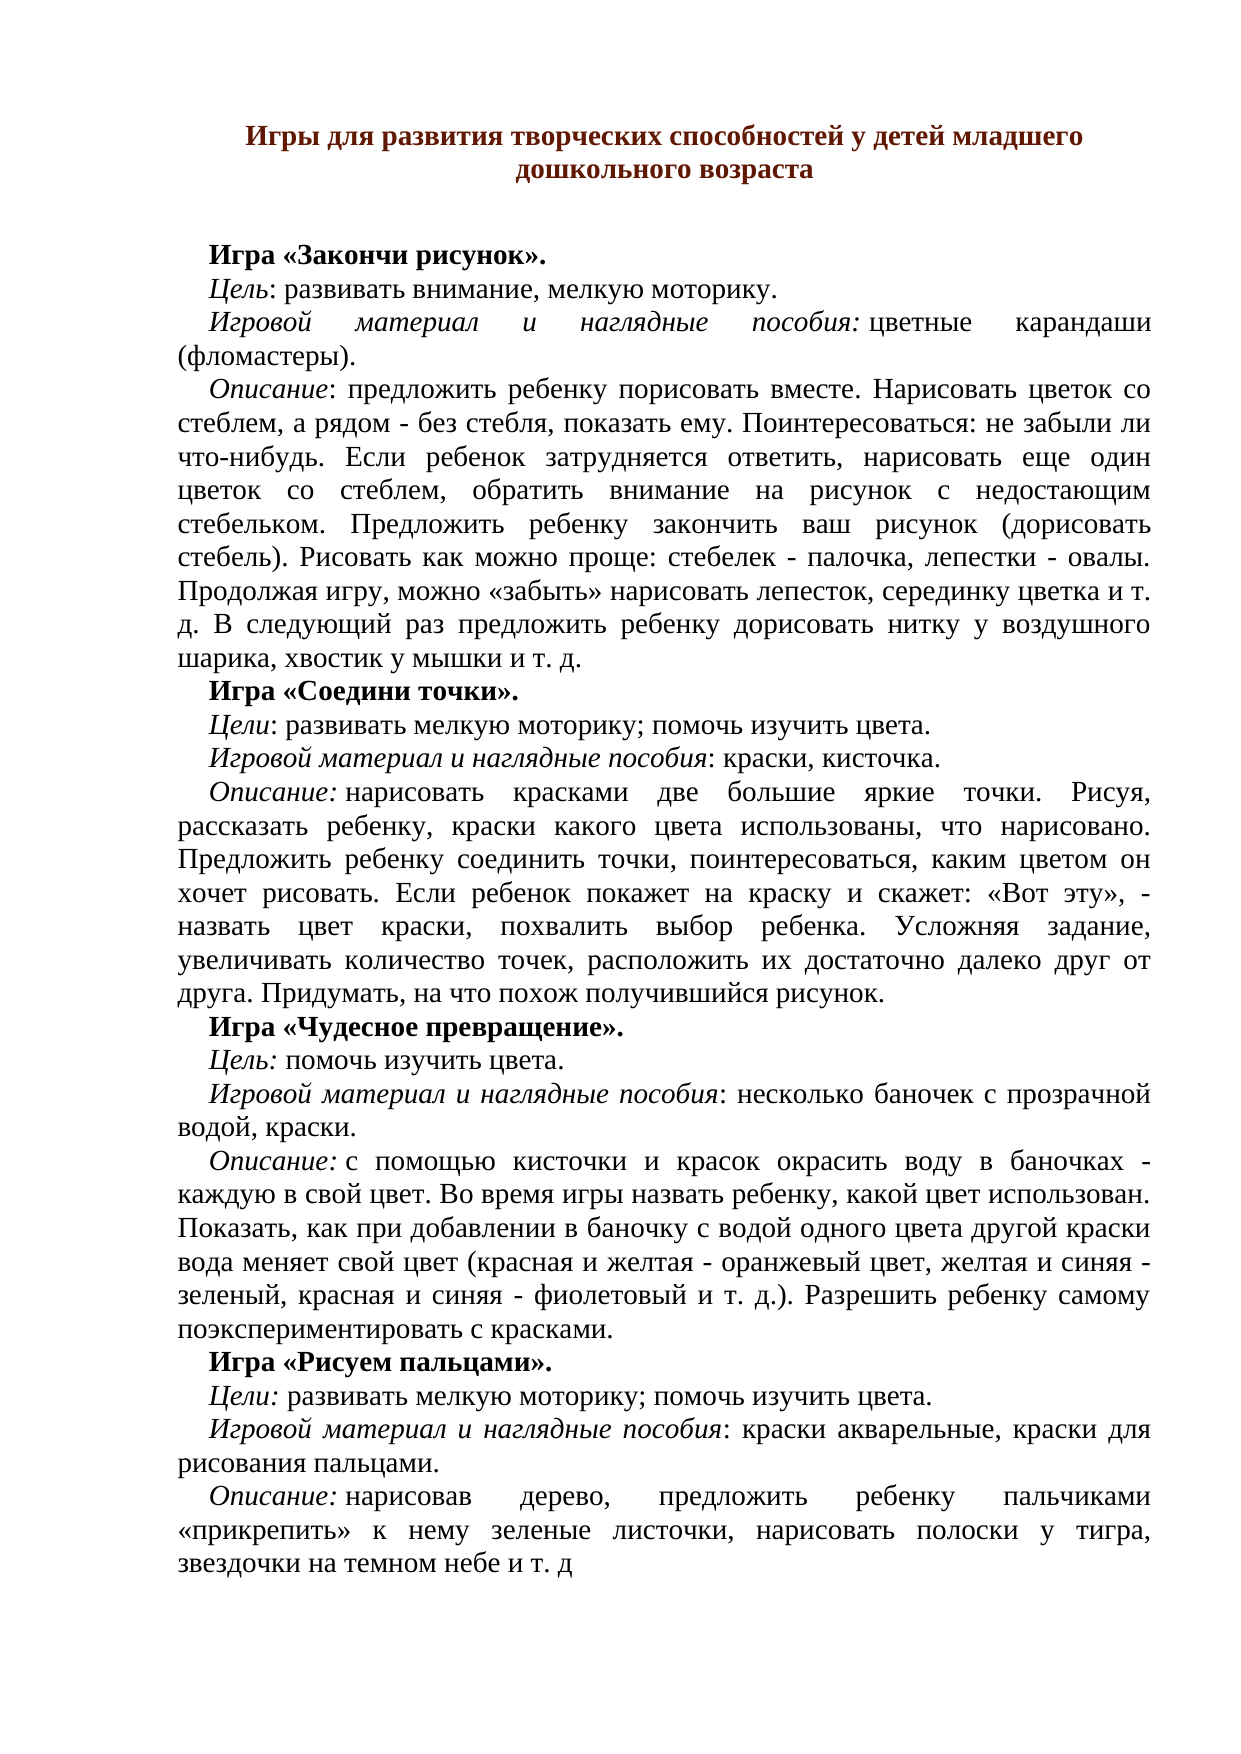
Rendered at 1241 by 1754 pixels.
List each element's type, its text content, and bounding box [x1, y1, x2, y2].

text Игровой материал и наглядные пособия: несколько баночек с прозрачной водой, краски. [177, 1076, 1152, 1143]
text Игровой материал и наглядные пособия: краски акварельные, краски для рисования пальцами. [177, 1411, 1152, 1478]
text Цель: развивать внимание, мелкую моторику. [177, 271, 1152, 304]
text Игра «Чудесное превращение». [177, 1009, 1152, 1042]
text Игра «Рисуем пальцами». [177, 1344, 1152, 1378]
text Описание: нарисовав дерево, предложить ребенку пальчиками «прикрепить» к нему зеленые листочки, нарисовать полоски у тигра, звездочки на темном небе и т. д [177, 1478, 1152, 1579]
text Игра «Соедини точки». [177, 673, 1152, 707]
text Описание: нарисовать красками две большие яркие точки. Рисуя, рассказать ребенку, краски какого цвета использованы, что нарисовано. Предложить ребенку соединить точки, поинтересоваться, каким цветом он хочет рисовать. Если ребенок покажет на краску и скажет: «Вот эту», - назвать цвет краски, похвалить выбор ребенка. Усложняя задание, увеличивать количество точек, расположить их достаточно далеко друг от друга. Придумать, на что похож получившийся рисунок. [177, 774, 1152, 1009]
text Описание: предложить ребенку порисовать вместе. Нарисовать цветок со стеблем, а рядом - без стебля, показать ему. Поинтересоваться: не забыли ли что-нибудь. Если ребенок затрудняется ответить, нарисовать еще один цветок со стеблем, обратить внимание на рисунок с недостающим стебельком. Предложить ребенку закончить ваш рисунок (дорисовать стебель). Рисовать как можно проще: стебелек - палочка, лепестки - овалы. Продолжая игру, можно «забыть» нарисовать лепесток, серединку цветка и т. д. В следующий раз предложить ребенку дорисовать нитку у воздушного шарика, хвостик у мышки и т. д. [177, 372, 1152, 673]
text Игровой материал и наглядные пособия: цветные карандаши (фломастеры). [177, 304, 1152, 372]
text Игры для развития творческих способностей у детей младшего дошкольного возраста [177, 118, 1152, 185]
text Описание: с помощью кисточки и красок окрасить воду в баночках - каждую в свой цвет. Во время игры назвать ребенку, какой цвет использован. Показать, как при добавлении в баночку с водой одного цвета другой краски вода меняет свой цвет (красная и желтая - оранжевый цвет, желтая и синяя - зеленый, красная и синяя - фиолетовый и т. д.). Разрешить ребенку самому поэкспериментировать с красками. [177, 1143, 1152, 1344]
text Игровой материал и наглядные пособия: краски, кисточка. [177, 741, 1152, 774]
text Игра «Закончи рисунок». [177, 237, 1152, 271]
text Цели: развивать мелкую моторику; помочь изучить цвета. [177, 707, 1152, 741]
text Цель: помочь изучить цвета. [177, 1042, 1152, 1076]
text Цели: развивать мелкую моторику; помочь изучить цвета. [177, 1378, 1152, 1411]
